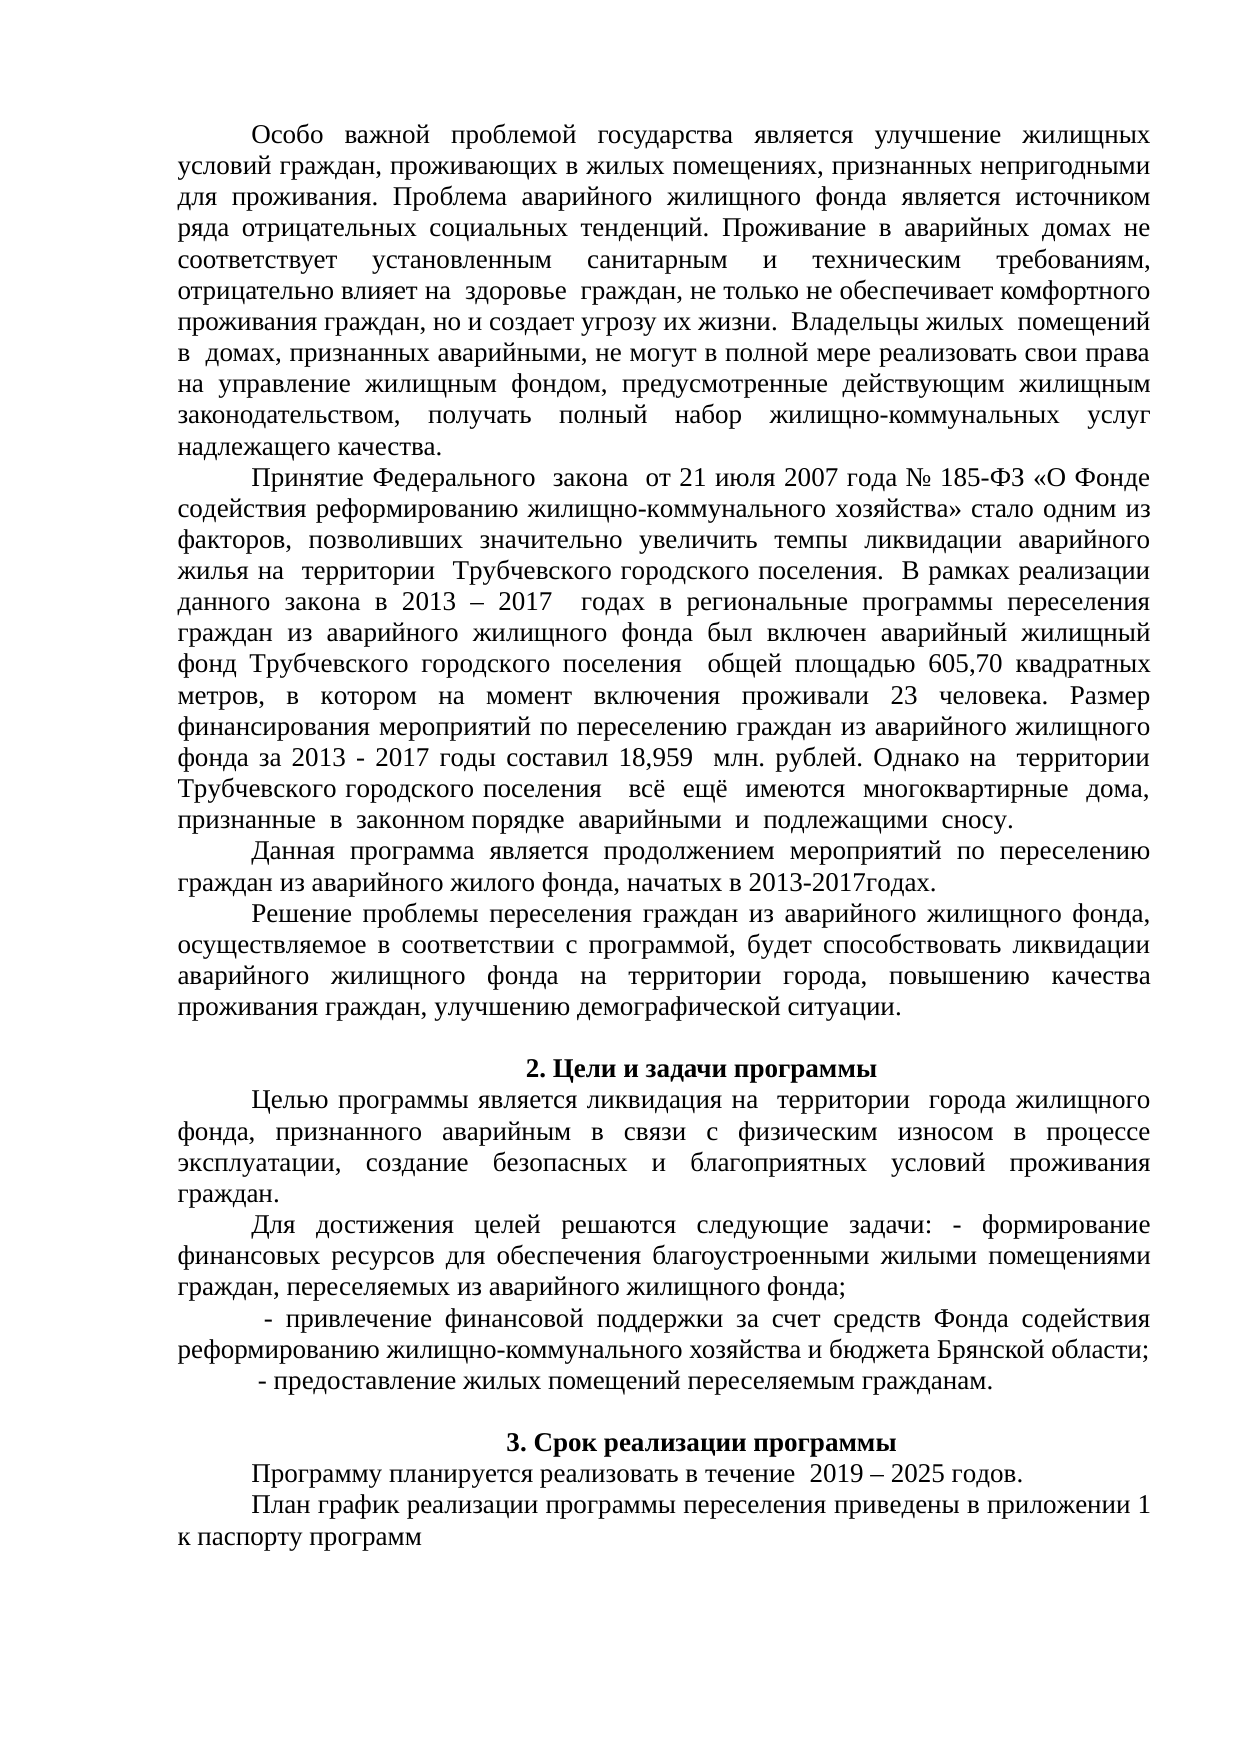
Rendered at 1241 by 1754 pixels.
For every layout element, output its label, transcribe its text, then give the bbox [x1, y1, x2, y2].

text План график реализации программы переселения приведены в приложении 1 к паспорту программ [177, 1488, 1152, 1551]
text - предоставление жилых помещений переселяемым гражданам. [177, 1364, 1152, 1395]
text Принятие Федерального закона от 21 июля 2007 года № 185-ФЗ «О Фонде содействия реформированию жилищно-коммунального хозяйства» стало одним из факторов, позволивших значительно увеличить темпы ликвидации аварийного жилья на территории Трубчевского городского поселения. В рамках реализации данного закона в 2013 – 2017 годах в региональные программы переселения граждан из аварийного жилищного фонда был включен аварийный жилищный фонд Трубчевского городского поселения общей площадью 605,70 квадратных метров, в котором на момент включения проживали 23 человека. Размер финансирования мероприятий по переселению граждан из аварийного жилищного фонда за 2013 - 2017 годы составил 18,959 млн. рублей. Однако на территории Трубчевского городского поселения всё ещё имеются многоквартирные дома, признанные в законном порядке аварийными и подлежащими сносу. [177, 461, 1152, 834]
text - привлечение финансовой поддержки за счет средств Фонда содействия реформированию жилищно-коммунального хозяйства и бюджета Брянской области; [177, 1302, 1152, 1364]
text 2. Цели и задачи программы [177, 1052, 1152, 1084]
text Программу планируется реализовать в течение 2019 – 2025 годов. [177, 1457, 1152, 1488]
text 3. Срок реализации программы [177, 1426, 1152, 1457]
text Решение проблемы переселения граждан из аварийного жилищного фонда, осуществляемое в соответствии с программой, будет способствовать ликвидации аварийного жилищного фонда на территории города, повышению качества проживания граждан, улучшению демографической ситуации. [177, 897, 1152, 1021]
text Для достижения целей решаются следующие задачи: - формирование финансовых ресурсов для обеспечения благоустроенными жилыми помещениями граждан, переселяемых из аварийного жилищного фонда; [177, 1208, 1152, 1302]
text Целью программы является ликвидация на территории города жилищного фонда, признанного аварийным в связи с физическим износом в процессе эксплуатации, создание безопасных и благоприятных условий проживания граждан. [177, 1084, 1152, 1208]
text Особо важной проблемой государства является улучшение жилищных условий граждан, проживающих в жилых помещениях, признанных непригодными для проживания. Проблема аварийного жилищного фонда является источником ряда отрицательных социальных тенденций. Проживание в аварийных домах не соответствует установленным санитарным и техническим требованиям, отрицательно влияет на здоровье граждан, не только не обеспечивает комфортного проживания граждан, но и создает угрозу их жизни. Владельцы жилых помещений в домах, признанных аварийными, не могут в полной мере реализовать свои права на управление жилищным фондом, предусмотренные действующим жилищным законодательством, получать полный набор жилищно-коммунальных услуг надлежащего качества. [177, 118, 1152, 461]
text Данная программа является продолжением мероприятий по переселению граждан из аварийного жилого фонда, начатых в 2013-2017годах. [177, 834, 1152, 897]
